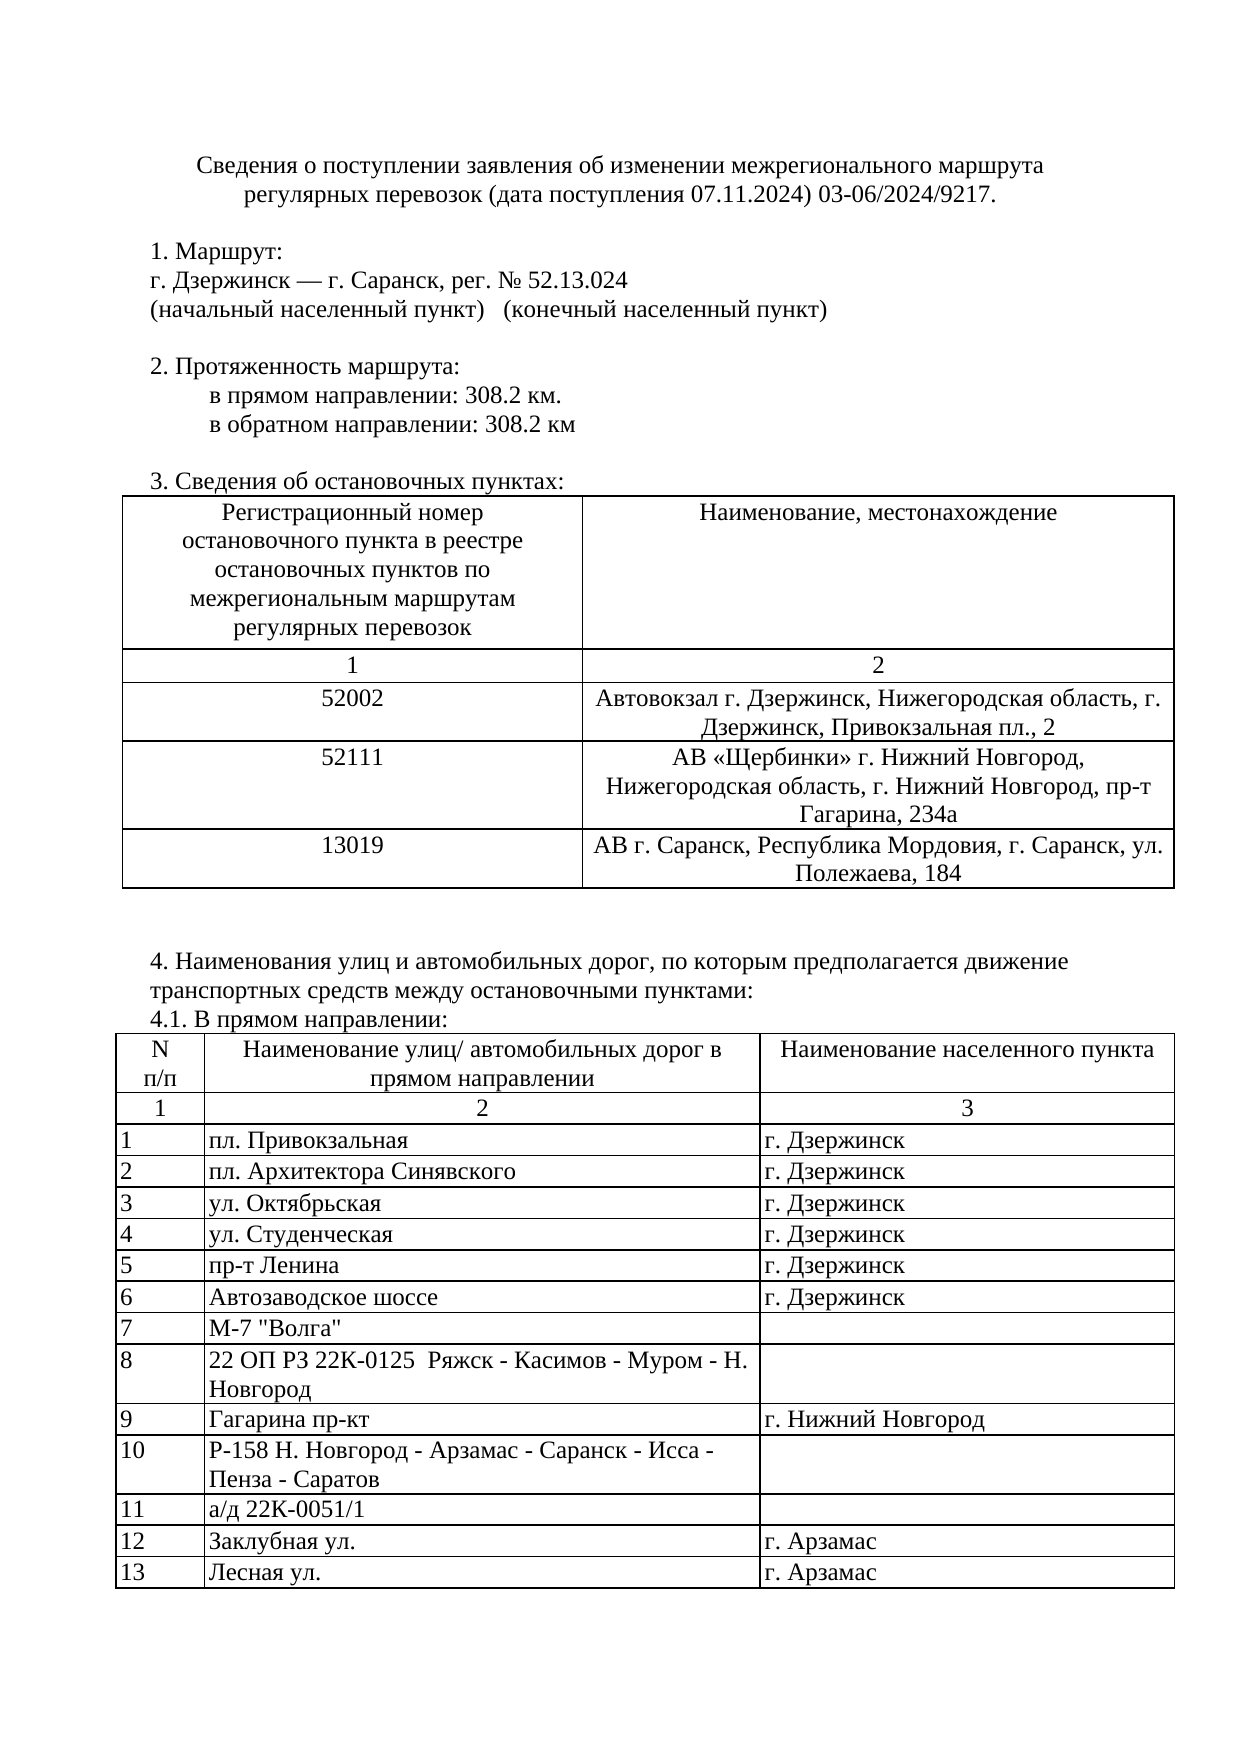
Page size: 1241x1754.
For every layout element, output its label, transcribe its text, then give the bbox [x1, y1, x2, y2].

table_cell [761, 1495, 1174, 1524]
table_header N п/п [117, 1034, 204, 1092]
table_cell 9 [117, 1404, 204, 1434]
text 1. Маршрут: [150, 236, 1090, 265]
table_cell [761, 1345, 1174, 1402]
table_cell 11 [117, 1495, 204, 1524]
table_cell Автозаводское шоссе [205, 1282, 759, 1312]
table_cell 13 [117, 1557, 204, 1587]
table_cell Лесная ул. [205, 1557, 759, 1587]
table_cell 1 [123, 650, 582, 681]
table_cell а/д 22К-0051/1 [205, 1495, 759, 1524]
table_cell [205, 1436, 759, 1493]
table_cell [761, 1436, 1174, 1493]
table_cell 1 [117, 1093, 204, 1123]
table_cell г. Дзержинск [761, 1156, 1174, 1186]
table_header Регистрационный номер остановочного пункта в реестре остановочных пунктов по межрегиональным маршрутам регулярных перевозок [123, 497, 582, 648]
table_cell 4 [117, 1219, 204, 1249]
table_cell г. Нижний Новгород [761, 1404, 1174, 1434]
table_cell 1 [117, 1125, 204, 1154]
text 3. Сведения об остановочных пунктах: [150, 466, 1090, 495]
table_header Наименование населенного пункта [761, 1034, 1174, 1092]
table_cell г. Дзержинск [761, 1188, 1174, 1217]
table_cell 22 ОП РЗ 22К-0125 Ряжск - Касимов - Муром - Н. Новгород [205, 1345, 759, 1402]
table_cell 2 [583, 650, 1173, 681]
table_cell 7 [117, 1313, 204, 1343]
table_cell пл. Архитектора Синявского [205, 1156, 759, 1186]
table_cell Гагарина пр-кт [205, 1404, 759, 1434]
table_cell АВ г. Саранск, Республика Мордовия, г. Саранск, ул. Полежаева, 184 [583, 830, 1173, 887]
text 4. Наименования улиц и автомобильных дорог, по которым предполагается движение транспортных средств между остановочными пунктами: [150, 946, 1090, 1004]
table_cell АВ «Щербинки» г. Нижний Новгород, Нижегородская область, г. Нижний Новгород, пр-т Гагарина, 234а [583, 742, 1173, 828]
table_cell 6 [117, 1282, 204, 1312]
text в обратном направлении: 308.2 км [150, 409, 1090, 437]
table_cell пр-т Ленина [205, 1251, 759, 1280]
table_cell ул. Октябрьская [205, 1188, 759, 1217]
table_cell г. Арзамас [761, 1557, 1174, 1587]
table_cell Заклубная ул. [205, 1526, 759, 1556]
table_cell 52111 [123, 742, 582, 828]
table_cell 2 [117, 1156, 204, 1186]
table_cell г. Дзержинск [761, 1125, 1174, 1154]
table_cell г. Дзержинск [761, 1251, 1174, 1280]
table_cell 52002 [123, 683, 582, 740]
text 2. Протяженность маршрута: [150, 351, 1090, 380]
table_cell г. Арзамас [761, 1526, 1174, 1556]
text Сведения о поступлении заявления об изменении межрегионального маршрута регулярных перевозок (дата поступления 07.11.2024) 03-06/2024/9217. [150, 150, 1090, 207]
table_cell [761, 1313, 1174, 1343]
table_cell 5 [117, 1251, 204, 1280]
table_header Наименование улиц/ автомобильных дорог в прямом направлении [205, 1034, 759, 1092]
table_cell 13019 [123, 830, 582, 887]
table_cell Автовокзал г. Дзержинск, Нижегородская область, г. Дзержинск, Привокзальная пл., 2 [583, 683, 1173, 740]
table_cell М-7 "Волга" [205, 1313, 759, 1343]
table_cell 8 [117, 1345, 204, 1402]
text г. Дзержинск — г. Саранск, рег. № 52.13.024 [150, 265, 1090, 294]
table_cell 3 [761, 1093, 1174, 1123]
table_cell ул. Студенческая [205, 1219, 759, 1249]
table_cell г. Дзержинск [761, 1219, 1174, 1249]
table_cell 3 [117, 1188, 204, 1217]
table_cell г. Дзержинск [761, 1282, 1174, 1312]
table_header Наименование, местонахождение [583, 497, 1173, 648]
text в прямом направлении: 308.2 км. [150, 380, 1090, 409]
text (начальный населенный пункт) (конечный населенный пункт) [150, 294, 1090, 322]
table_cell пл. Привокзальная [205, 1125, 759, 1154]
table_cell 2 [205, 1093, 759, 1123]
text 4.1. В прямом направлении: [150, 1004, 1090, 1033]
table_cell 10 [117, 1436, 204, 1493]
table_cell 12 [117, 1526, 204, 1556]
